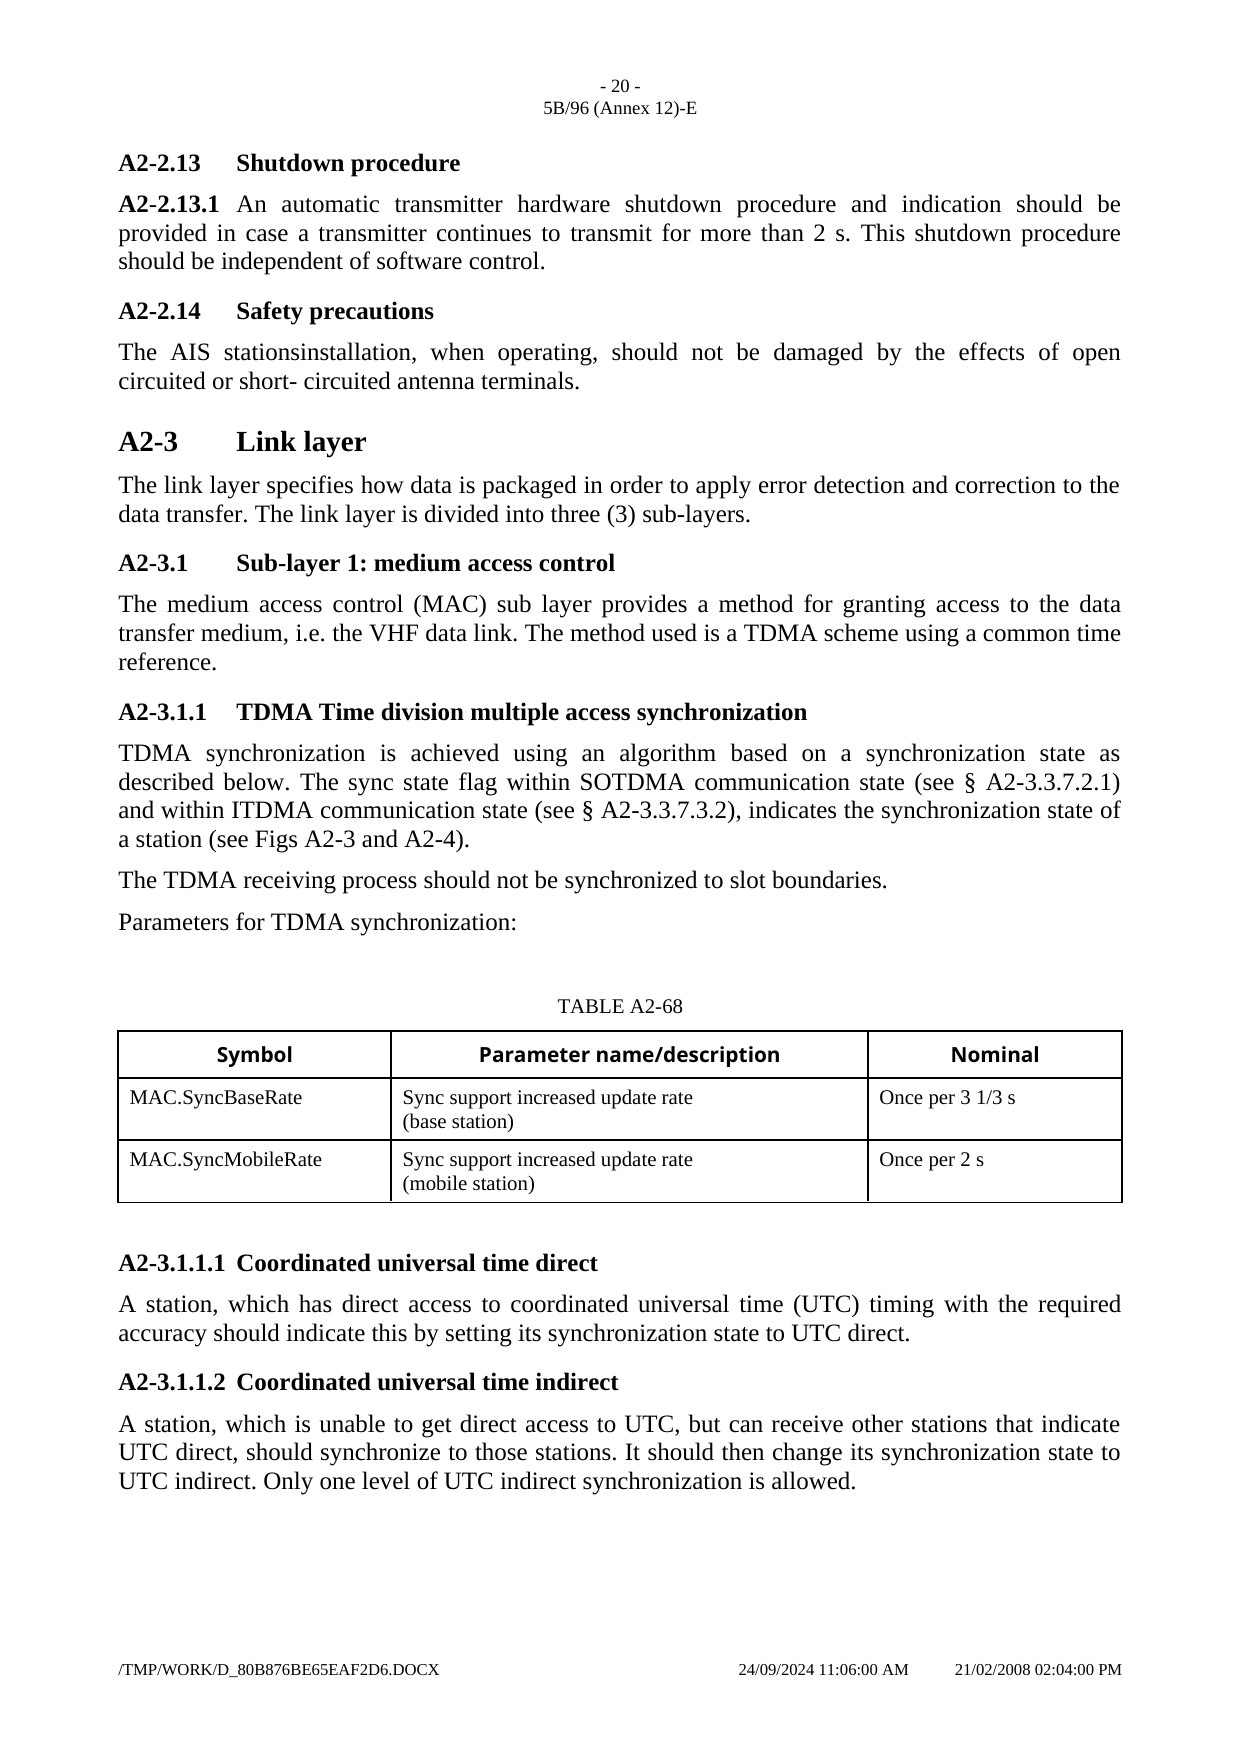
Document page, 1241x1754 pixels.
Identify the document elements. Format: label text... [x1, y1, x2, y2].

text The link layer specifies how data is packaged in order to apply error detection and correction to the data transfer. The link layer is divided into three (3) sub-layers. [118, 470, 1122, 527]
text TABLE [118, 994, 1122, 1018]
subtitle 3.1.1 synchronization [118, 697, 1122, 725]
text 2.13.1 An automatic transmitter hardware shutdown procedure and indication should be provided in case a transmitter continues to transmit for more than 2 s. This shutdown procedure should be independent of software control. [118, 189, 1122, 275]
subtitle 2.14 Safety precautions [118, 296, 1122, 325]
text A station, which is unable to get direct access to UTC, but can receive other stations that indicate UTC direct, should synchronize to those stations. It should then change its synchronization state to UTC indirect. Only one level of UTC indirect synchronization is allowed. [118, 1409, 1122, 1495]
subtitle 3.1.1.2 Coordinated universal time indirect [118, 1367, 1122, 1396]
text A station, which has direct access to coordinated universal time (UTC) timing with the required accuracy should indicate this by setting its synchronization state to UTC direct. [118, 1289, 1122, 1347]
text The AIS , when operating, should not be damaged by the effects of open circuited or shortcircuited antenna terminals. [118, 337, 1122, 395]
table_cell MAC.SyncMobileRate [119, 1141, 390, 1201]
text Parameters for TDMA synchronization: [118, 907, 1122, 935]
subtitle 2.13 Shutdown procedure [118, 148, 1122, 176]
table_cell Once per 3 1/3 s [869, 1079, 1121, 1139]
table_cell MAC.SyncBaseRate [119, 1079, 390, 1139]
text The TDMA receiving process should not be synchronized to slot boundaries. [118, 865, 1122, 894]
text TDMA synchronization is achieved using an algorithm based on a synchronization state as described below. The sync state flag within SOTDMA communication state (see § 3.3.7.2.1) and within ITDMA communication state (see § 3.3.7.3.2), indicates the synchronization state of a station (see Figs 3 and 4). [118, 738, 1122, 853]
table_cell Sync support increased update rate (base station) [392, 1079, 867, 1139]
subtitle 3.1 Sub-layer 1: medium access control [118, 548, 1122, 577]
subtitle 3.1.1.1 Coordinated universal time direct [118, 1248, 1122, 1277]
table_header Symbol [119, 1032, 390, 1077]
table_header Nominal [869, 1032, 1121, 1077]
table_cell Once per 2 s [869, 1141, 1121, 1201]
table_header Parameter name/description [392, 1032, 867, 1077]
text The medium access control (MAC) sub layer provides a method for granting access to the data transfer medium, i.e. the VHF data link. The method used is a TDMA scheme using a common time reference. [118, 589, 1122, 676]
table_cell Sync support increased update rate (mobile station) [392, 1141, 867, 1201]
subtitle 3 Link layer [118, 424, 1122, 457]
